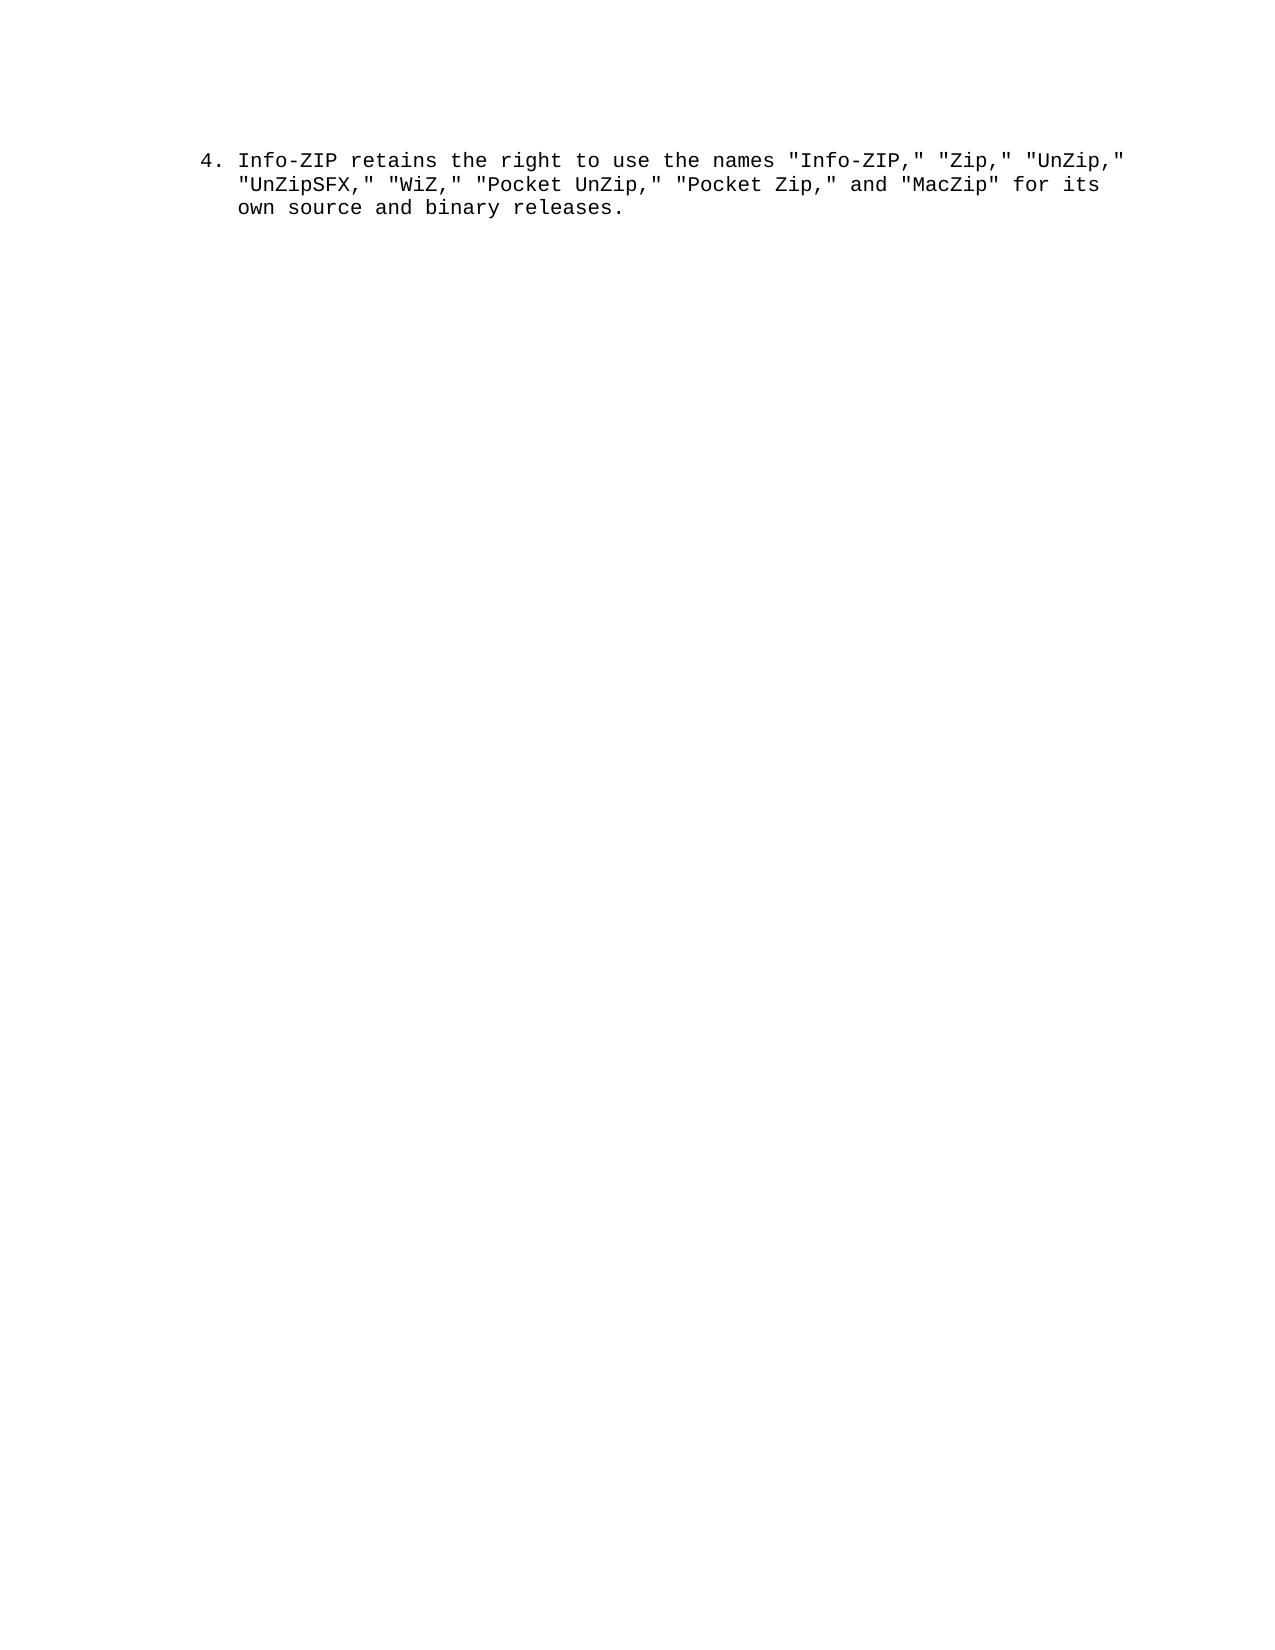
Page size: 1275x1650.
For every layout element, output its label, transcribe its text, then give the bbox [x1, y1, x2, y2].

text 4. Info-ZIP retains the right to use the names "Info-ZIP," "Zip," "UnZip," [150, 150, 1125, 174]
text "UnZipSFX," "WiZ," "Pocket UnZip," "Pocket Zip," and "MacZip" for its [150, 174, 1125, 197]
text own source and binary releases. [150, 197, 1125, 221]
